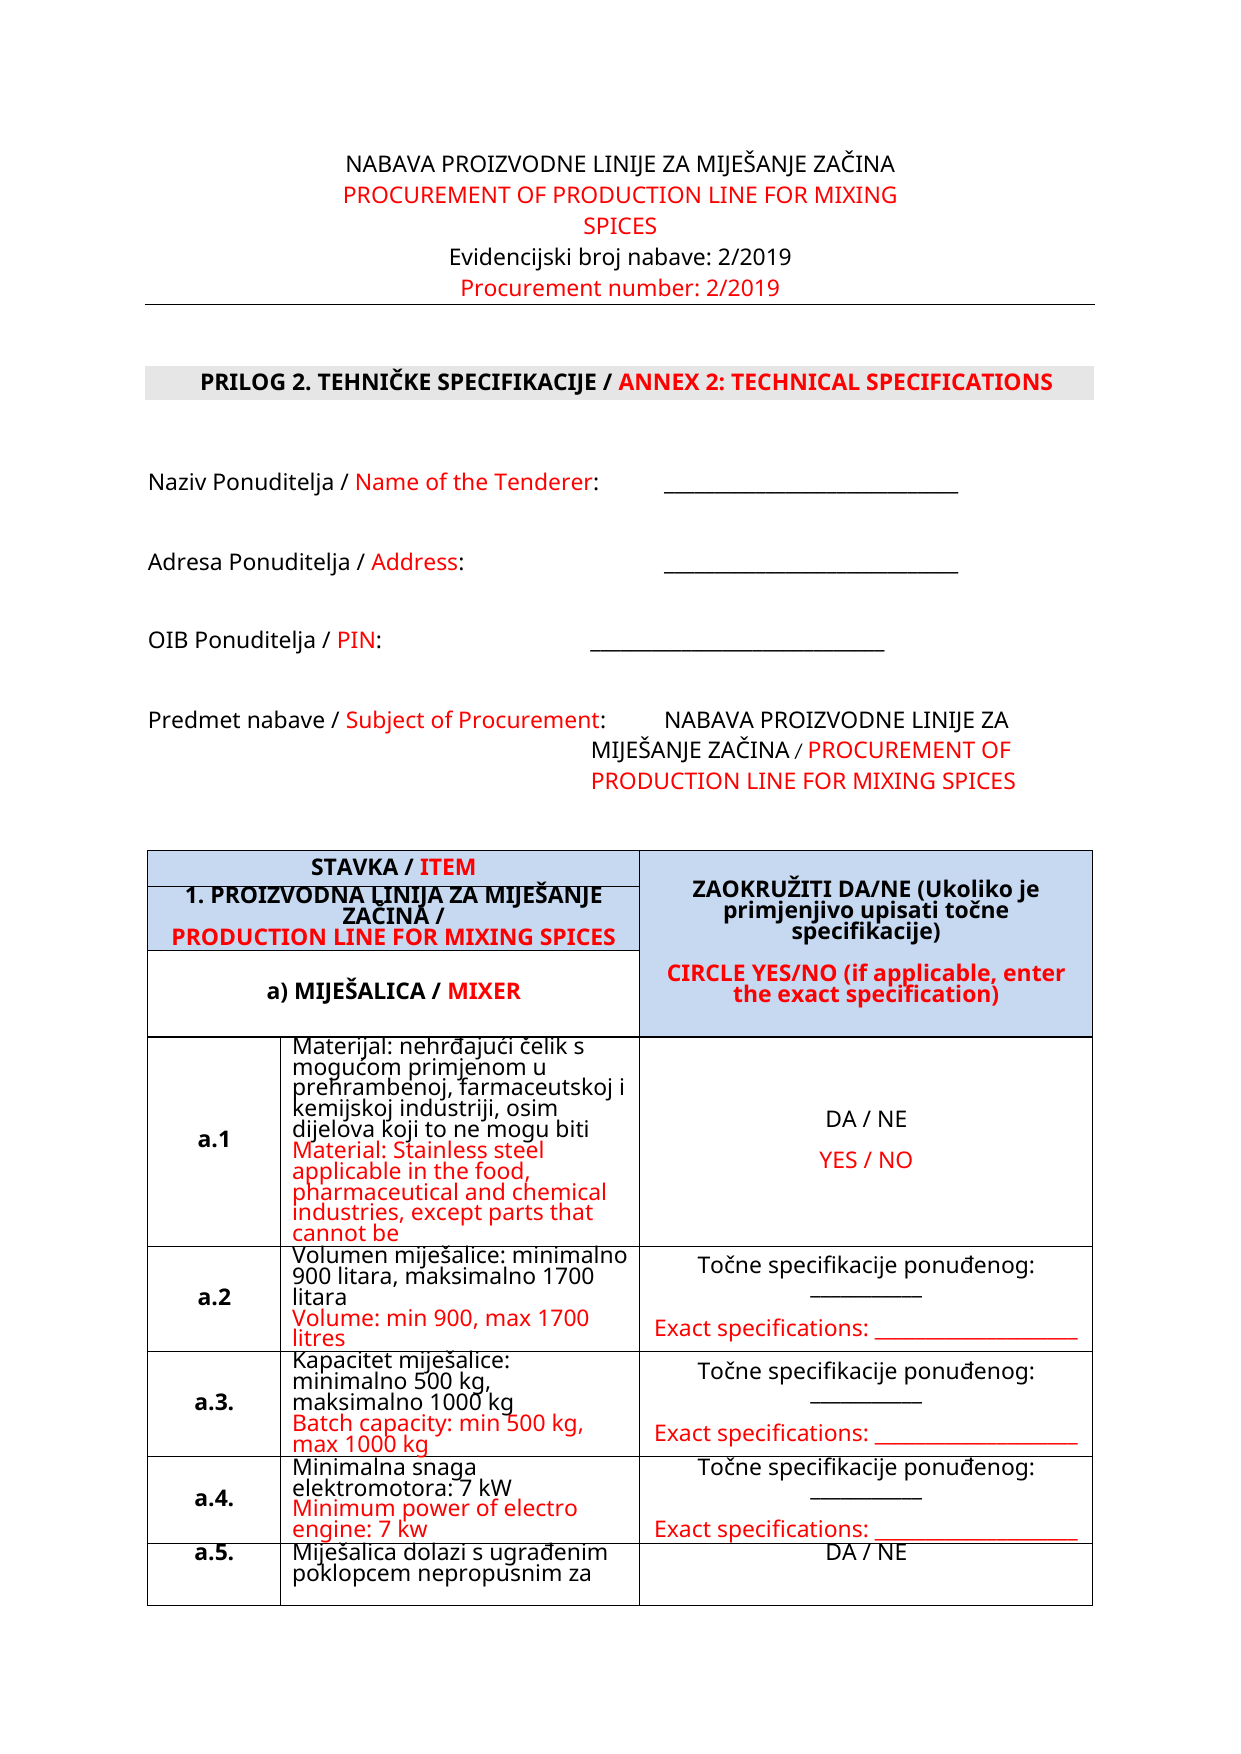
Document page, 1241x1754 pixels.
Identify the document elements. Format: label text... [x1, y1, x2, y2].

table_cell a.2 [148, 1247, 280, 1351]
table_cell Točne specifikacije ponuđenog: ___________ Exact specifications: ____________________ [640, 1247, 1092, 1351]
table_cell DA / NE YES / NO [640, 1038, 1092, 1246]
text Evidencijski broj nabave: 2/2019 [148, 240, 1093, 271]
table_cell Materijal: nehrđajući čelik s mogućom primjenom u prehrambenoj, farmaceutskoj i kemijskoj industriji, osim dijelova koji to ne mogu biti Material: Stainless steel applicable in the food, pharmaceutical and chemical industries, except parts that cannot be [281, 1038, 639, 1246]
table_cell a.4. [148, 1457, 280, 1543]
table_cell DA / NE YES / NO [640, 1544, 1092, 1605]
text SPICES [148, 209, 1093, 240]
text NABAVA PROIZVODNE LINIJE ZA MIJEŠANJE ZAČINA [148, 148, 1093, 178]
table_cell Volumen miješalice: minimalno 900 litara, maksimalno 1700 litara Volume: min 900, max 1700 litres [281, 1247, 639, 1351]
text Predmet nabave / Subject of Procurement: NABAVA PROIZVODNE LINIJE ZA MIJEŠANJE ZAČINA / PROCUREMENT OF PRODUCTION LINE FOR MIXING SPICES [148, 703, 1093, 796]
text PRILOG 2. TEHNIČKE SPECIFIKACIJE / ANNEX 2: TECHNICAL SPECIFICATIONS [160, 366, 1093, 397]
table_header STAVKA / ITEM [148, 851, 639, 886]
table_cell a.5. [148, 1544, 280, 1605]
table_cell Točne specifikacije ponuđenog: ___________ Exact specifications: ____________________ [640, 1352, 1092, 1456]
table_cell a.1 [148, 1038, 280, 1246]
table_cell a) MIJEŠALICA / MIXER [148, 951, 639, 1036]
table_header ZAOKRUŽITI DA/NE (Ukoliko je primjenjivo upisati točne specifikacije) CIRCLE YES/NO (if applicable, enter the exact specification) [640, 851, 1092, 1036]
text Adresa Ponuditelja / Address: _____________________________ [148, 546, 1093, 577]
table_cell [281, 1544, 639, 1605]
text OIB Ponuditelja / PIN: _____________________________ [148, 624, 1093, 656]
table_cell Kapacitet miješalice: minimalno 500 kg, maksimalno 1000 kg Batch capacity: min 500 kg, max 1000 kg [281, 1352, 639, 1456]
table_cell Minimalna snaga elektromotora: 7 kW Minimum power of electro engine: 7 kw [281, 1457, 639, 1543]
table_cell Točne specifikacije ponuđenog: ___________ Exact specifications: ____________________ [640, 1457, 1092, 1543]
text Naziv Ponuditelja / Name of the Tenderer: _____________________________ [148, 466, 1093, 498]
text Procurement number: 2/2019 [148, 271, 1093, 302]
table_cell a.3. [148, 1352, 280, 1456]
table_cell 1. PROIZVODNA LINIJA ZA MIJEŠANJE ZAČINA / PRODUCTION LINE FOR MIXING SPICES [148, 887, 639, 950]
text PROCUREMENT OF PRODUCTION LINE FOR MIXING [148, 178, 1093, 209]
